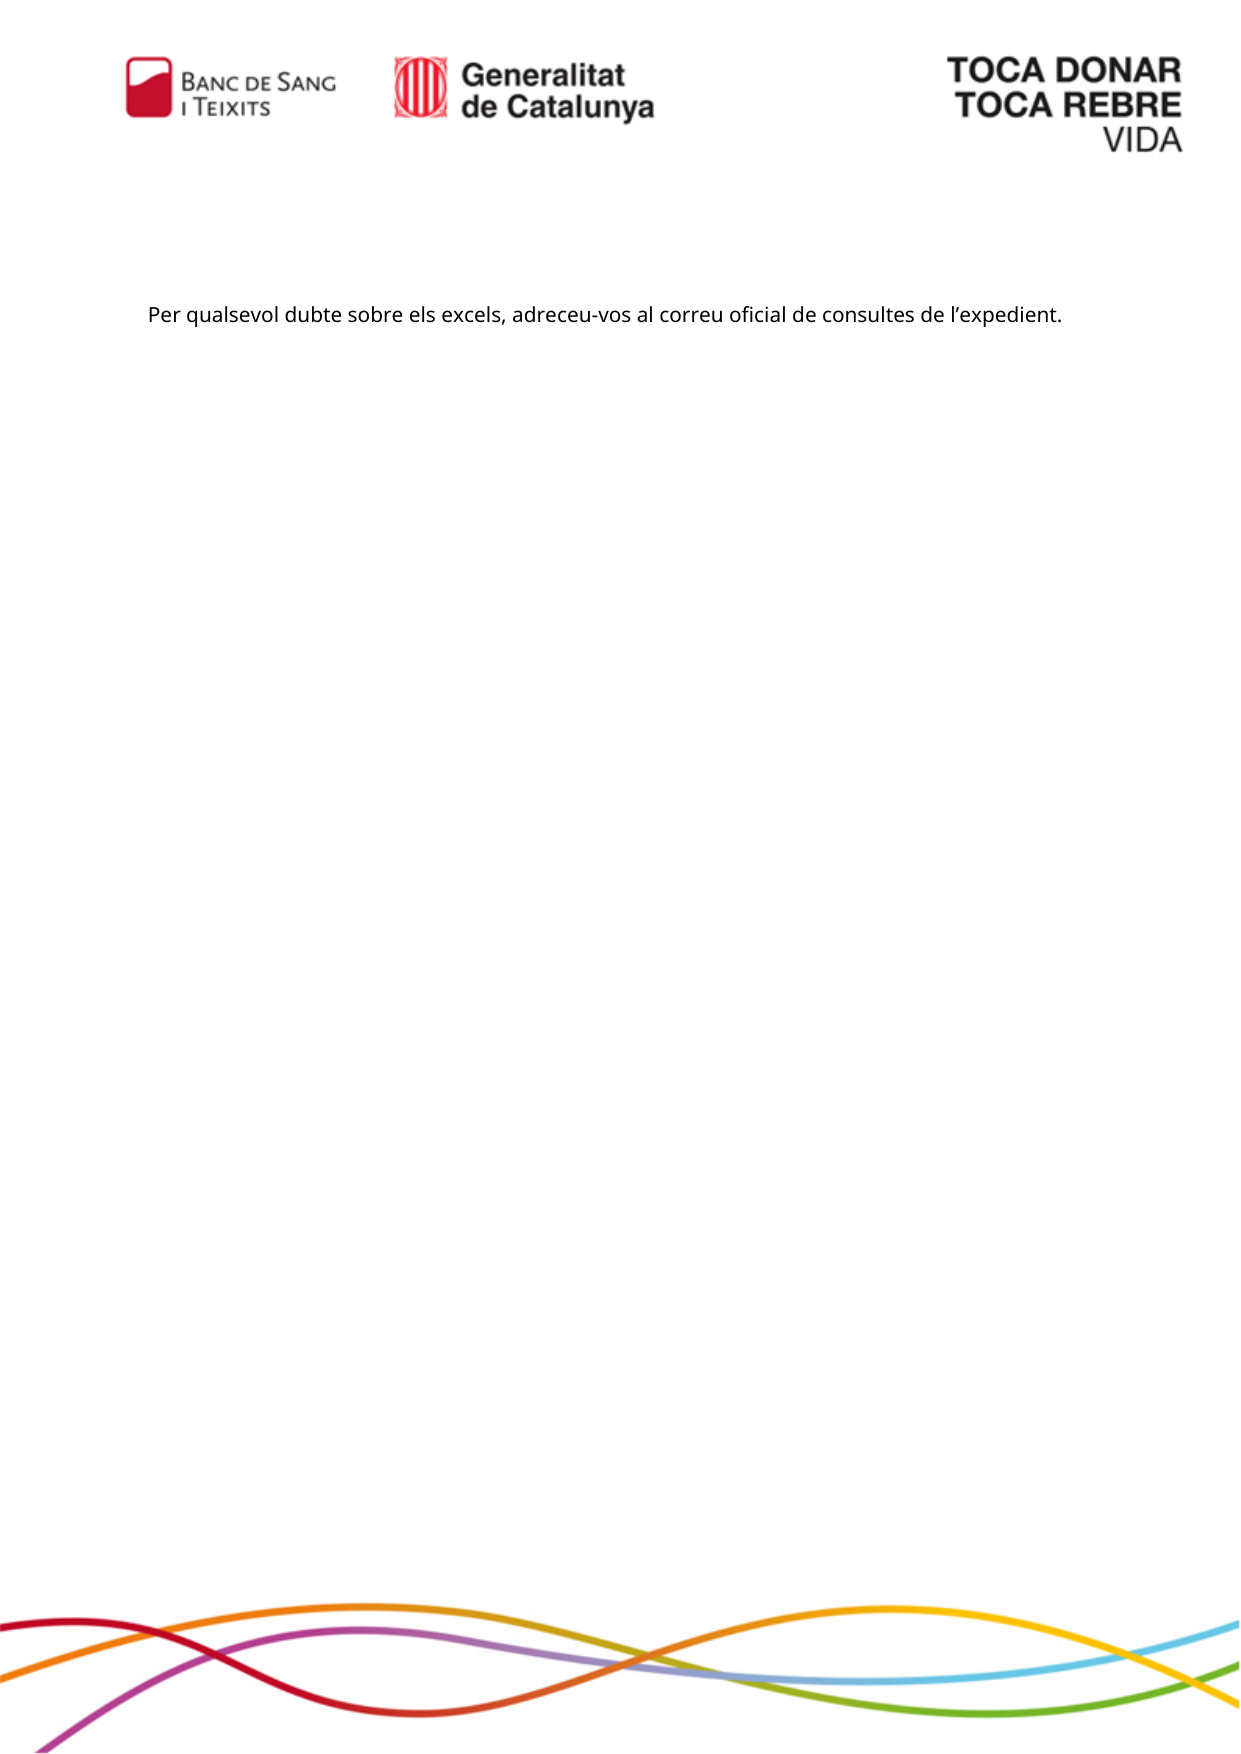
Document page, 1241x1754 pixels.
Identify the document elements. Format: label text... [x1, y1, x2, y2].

picture [0, 0, 1241, 1754]
text Per qualsevol dubte sobre els excels, adreceu-vos al correu oficial de consultes de l’expedient. [148, 295, 1092, 329]
